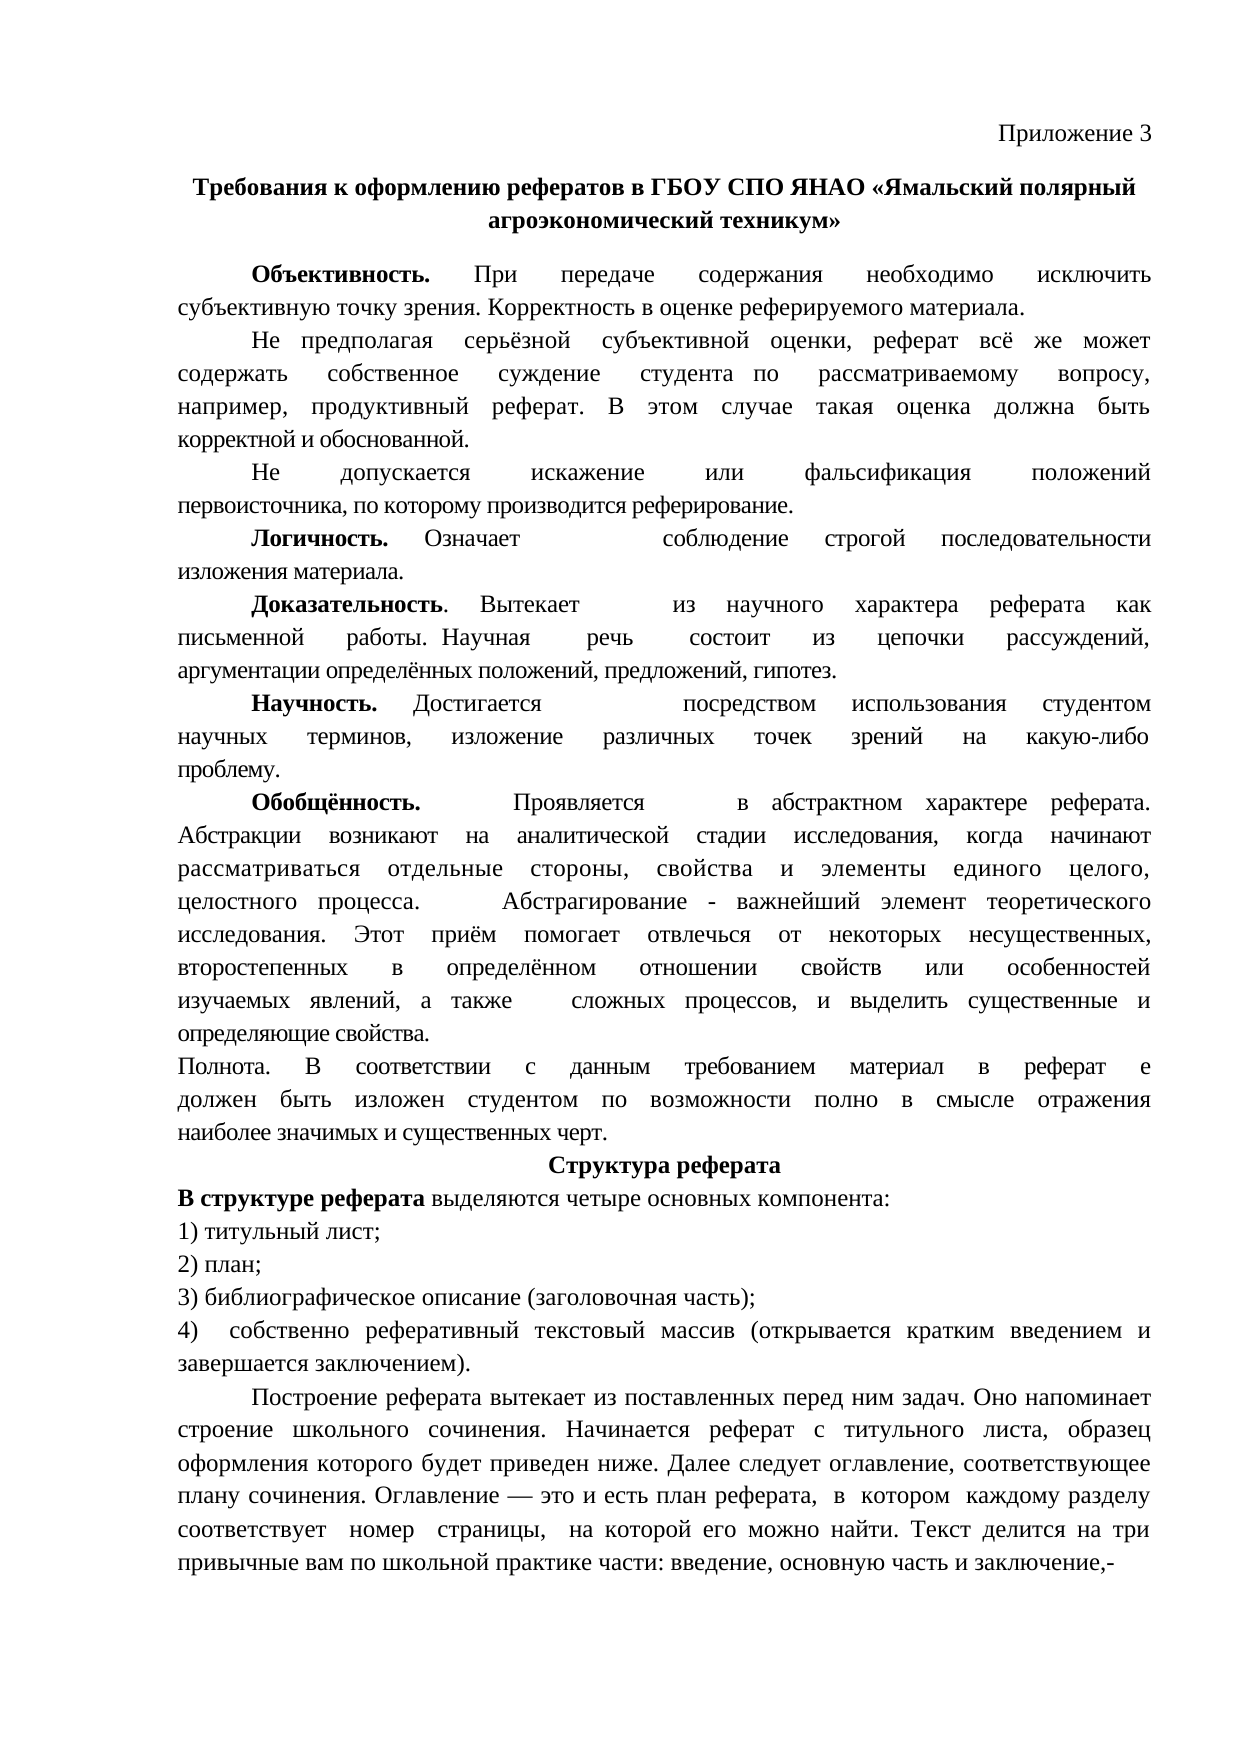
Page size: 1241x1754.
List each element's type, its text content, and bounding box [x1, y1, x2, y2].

text Объективность. При передаче содержания необходимо исключить субъективную точку зрения. Корректность в оценке реферируемого материала. [177, 259, 1152, 321]
text Приложение 3 [177, 118, 1152, 147]
text Структура реферата [177, 1150, 1152, 1179]
text 4) собственно реферативный текстовый массив (открывается кратким введением и завершается заключением). [177, 1316, 1152, 1377]
text 1) титульный лист; [177, 1216, 1152, 1245]
text Построение реферата вытекает из поставленных перед ним задач. Оно напоминает строение школьного сочинения. Начинается реферат с титульного листа, образец оформления которого будет приведен ниже. Далее следует оглавление, соответствующее плану сочинения. Оглавление — это и есть план реферата, в котором каждому разделу соответствует номер страницы, на которой его можно найти. Текст делится на три привычные вам по школьной практике части: введение, основную часть и заключение,- [177, 1382, 1152, 1575]
text Полнота. В соответствии с данным требованием материал в реферат е должен быть изложен студентом по возможности полно в смысле отражения наиболее значимых и существенных черт. [177, 1051, 1152, 1146]
text Не предполагая серьёзной субъективной оценки, реферат всё же может содержать собственное суждение студента по рассматриваемому вопросу, например, продуктивный реферат. В этом случае такая оценка должна быть корректной и обоснованной. [177, 325, 1152, 453]
text Обобщённость. Проявляется в абстрактном характере реферата. Абстракции возникают на аналитической стадии исследования, когда начинают рассматриваться отдельные стороны, свойства и элементы единого целого, целостного процесса. Абстрагирование - важнейший элемент теоретического исследования. Этот приём помогает отвлечься от некоторых несущественных, второстепенных в определённом отношении свойств или особенностей изучаемых явлений, а также сложных процессов, и выделить существенные и определяющие свойства. [177, 787, 1152, 1047]
text 2) план; [177, 1249, 1152, 1278]
text В структуре реферата выделяются четыре основных компонента: [177, 1183, 1152, 1212]
text 3) библиографическое описание (заголовочная часть); [177, 1282, 1152, 1311]
text Научность. Достигается посредством использования студентом научных терминов, изложение различных точек зрений на какую-либо проблему. [177, 688, 1152, 783]
text Доказательность. Вытекает из научного характера реферата как письменной работы. Научная речь состоит из цепочки рассуждений, аргументации определённых положений, предложений, гипотез. [177, 589, 1152, 684]
text Логичность. Означает соблюдение строгой последовательности изложения материала. [177, 523, 1152, 585]
text Не допускается искажение или фальсификация положений первоисточника, по которому производится реферирование. [177, 457, 1152, 519]
text Требования к оформлению рефератов в ГБОУ СПО ЯНАО «Ямальский полярный агроэкономический техникум» [177, 172, 1152, 234]
